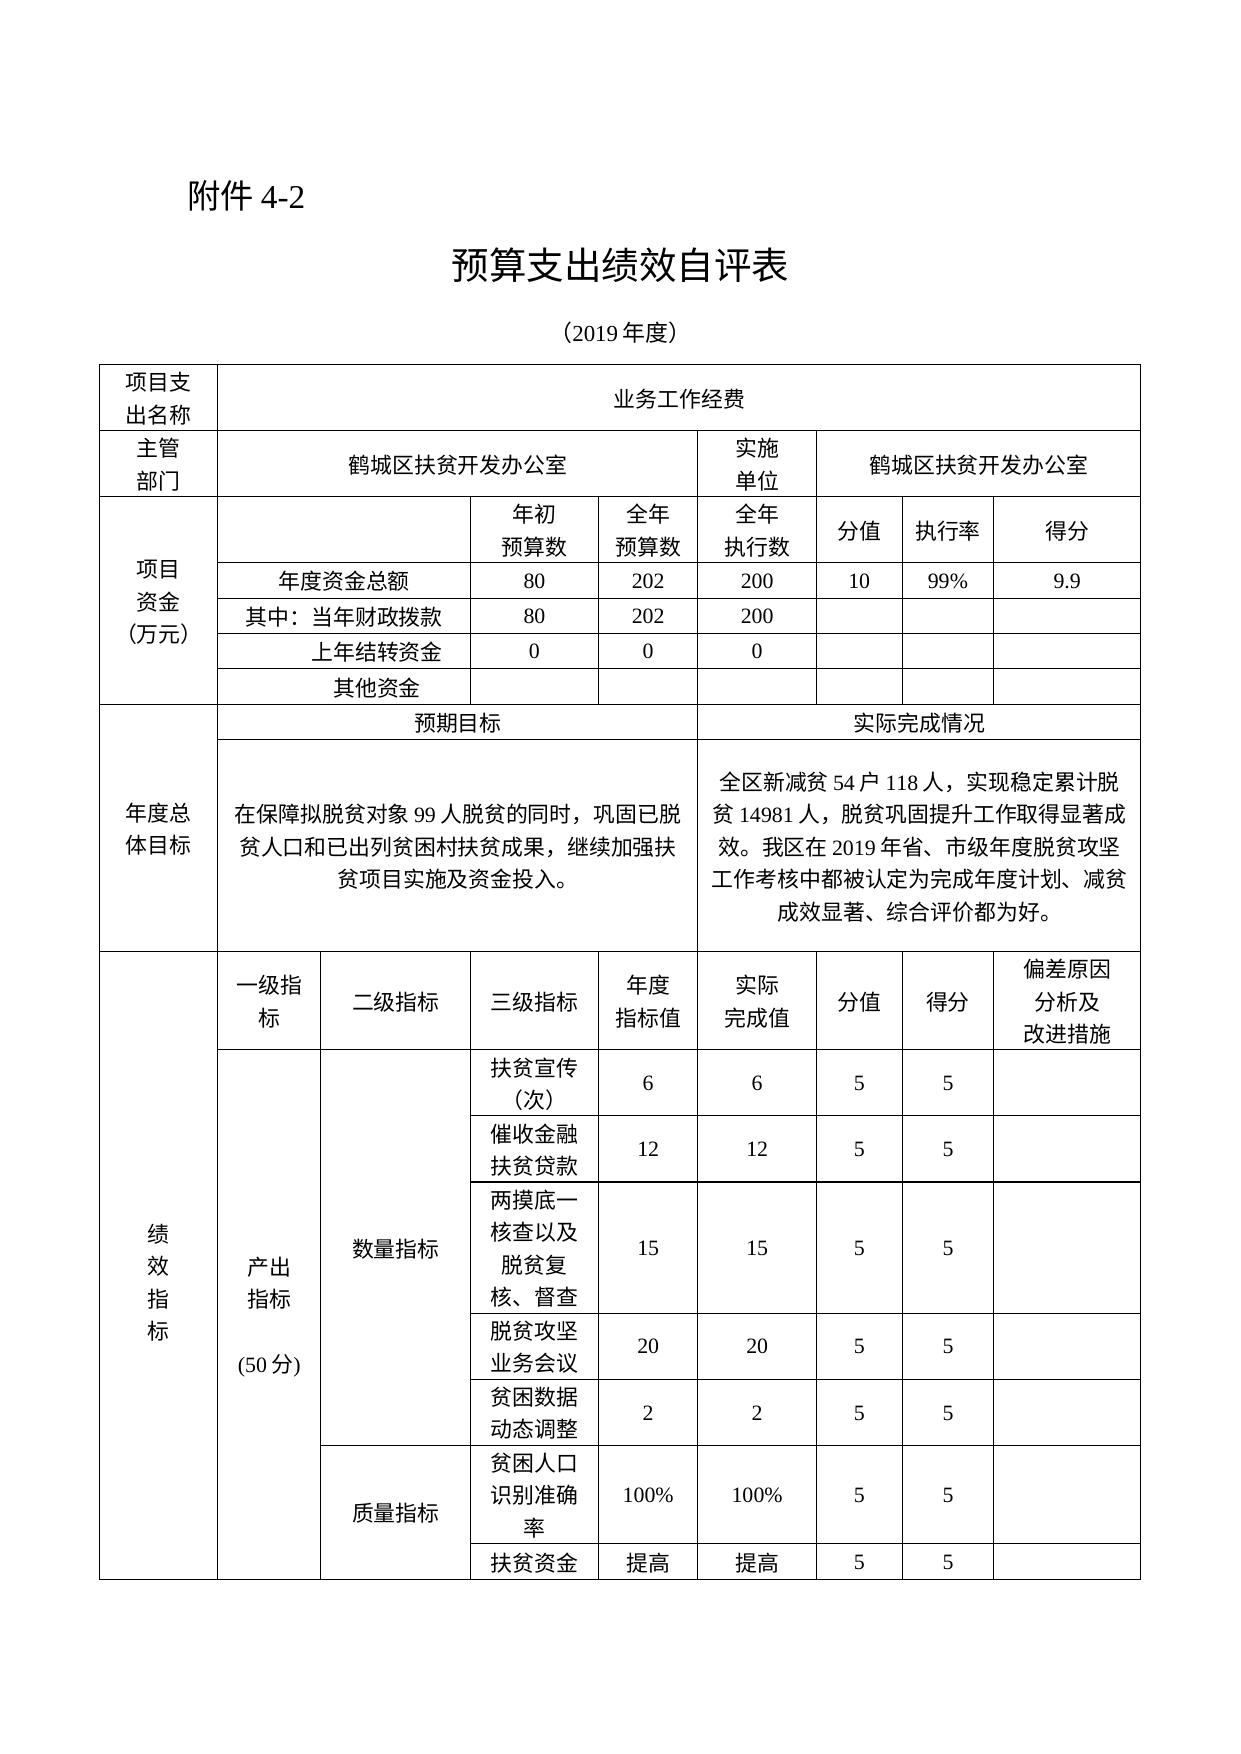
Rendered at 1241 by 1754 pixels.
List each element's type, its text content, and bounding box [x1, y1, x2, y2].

table_cell 其他资金 [218, 669, 470, 704]
table_cell 偏差原因 分析及 改进措施 [994, 952, 1140, 1049]
table_cell 项目 资金 （万元） [100, 497, 217, 704]
table_cell 得分 [994, 497, 1140, 562]
table_cell 5 [903, 1314, 993, 1378]
table_cell 预期目标 [218, 705, 697, 739]
table_cell [471, 669, 598, 704]
table_cell 200 [698, 563, 816, 597]
table_cell 在保障拟脱贫对象99人脱贫的同时，巩固已脱贫人口和已出列贫困村扶贫成果，继续加强扶贫项目实施及资金投入。 [218, 740, 697, 951]
table_cell 202 [599, 599, 697, 633]
table_cell [903, 669, 993, 704]
table_cell 5 [903, 1446, 993, 1543]
table_cell 两摸底一核查以及脱贫复核、督查 [471, 1183, 598, 1312]
table_cell [994, 1116, 1140, 1181]
table_cell 0 [698, 634, 816, 668]
table_cell 5 [903, 1380, 993, 1444]
table_cell [994, 1314, 1140, 1378]
table_cell 5 [817, 1544, 902, 1578]
table_cell 全年 执行数 [698, 497, 816, 562]
table_cell 全年 预算数 [599, 497, 697, 562]
table_cell 12 [698, 1116, 816, 1181]
table_cell [599, 669, 697, 704]
table_cell 202 [599, 563, 697, 597]
table_cell [994, 599, 1140, 633]
table_cell 全区新减贫54户118人，实现稳定累计脱贫14981人，脱贫巩固提升工作取得显著成效。我区在2019年省、市级年度脱贫攻坚工作考核中都被认定为完成年度计划、减贫成效显著、综合评价都为好。 [698, 740, 1140, 951]
table_cell 20 [599, 1314, 697, 1378]
table_cell 催收金融扶贫贷款 [471, 1116, 598, 1181]
table_cell 100% [698, 1446, 816, 1543]
table_cell 5 [817, 1380, 902, 1444]
table_cell [817, 599, 902, 633]
table_cell 80 [471, 563, 598, 597]
table_cell 年度 指标值 [599, 952, 697, 1049]
table_cell 贫困数据动态调整 [471, 1380, 598, 1444]
table_cell 质量指标 [321, 1446, 470, 1578]
table_cell [817, 634, 902, 668]
table_cell 100% [599, 1446, 697, 1543]
table_cell 实际完成情况 [698, 705, 1140, 739]
table_cell 年初 预算数 [471, 497, 598, 562]
table_cell 其中：当年财政拨款 [218, 599, 470, 633]
table_cell 二级指标 [321, 952, 470, 1049]
table_cell [994, 1183, 1140, 1312]
table_cell 12 [599, 1116, 697, 1181]
table_cell 200 [698, 599, 816, 633]
table_cell 上年结转资金 [218, 634, 470, 668]
table_cell [994, 1050, 1140, 1115]
table_cell 5 [903, 1544, 993, 1578]
table_cell 2 [698, 1380, 816, 1444]
table_cell 实施 单位 [698, 431, 816, 496]
table_cell 得分 [903, 952, 993, 1049]
table_cell 99% [903, 563, 993, 597]
table_cell 年度资金总额 [218, 563, 470, 597]
table_cell [698, 669, 816, 704]
table_cell 脱贫攻坚业务会议 [471, 1314, 598, 1378]
table_cell 5 [817, 1116, 902, 1181]
table_cell 15 [599, 1183, 697, 1312]
table_cell 数量指标 [321, 1050, 470, 1444]
table_cell 三级指标 [471, 952, 598, 1049]
table_cell [994, 634, 1140, 668]
table_cell 项目支 出名称 [100, 365, 217, 430]
table_cell 贫困人口识别准确率 [471, 1446, 598, 1543]
table_cell [994, 1446, 1140, 1543]
table_cell 5 [903, 1050, 993, 1115]
table_cell [903, 634, 993, 668]
table_cell [817, 669, 902, 704]
table_cell 分值 [817, 952, 902, 1049]
table_cell [994, 1544, 1140, 1578]
table_cell 9.9 [994, 563, 1140, 597]
table_cell 分值 [817, 497, 902, 562]
table_cell 5 [817, 1183, 902, 1312]
table_cell 主管 部门 [100, 431, 217, 496]
table_cell 5 [817, 1446, 902, 1543]
table_cell 产出 指标 (50分) [218, 1050, 320, 1578]
table_cell 6 [599, 1050, 697, 1115]
table_cell 20 [698, 1314, 816, 1378]
text 附件4-2 [187, 162, 1053, 227]
table_cell （2019年度） [99, 299, 1141, 364]
table_cell 6 [698, 1050, 816, 1115]
table_cell 5 [817, 1314, 902, 1378]
table_cell 执行率 [903, 497, 993, 562]
table_cell 扶贫资金效益 [471, 1544, 598, 1578]
table_cell 5 [903, 1116, 993, 1181]
table_cell 一级指标 [218, 952, 320, 1049]
table_header 预算支出绩效自评表 [99, 227, 1141, 299]
table_cell 10 [817, 563, 902, 597]
table_cell 0 [599, 634, 697, 668]
table_cell 5 [817, 1050, 902, 1115]
table_cell 业务工作经费 [218, 365, 1140, 430]
table_cell 鹤城区扶贫开发办公室 [218, 431, 697, 496]
table_cell [218, 497, 470, 562]
table_cell [994, 669, 1140, 704]
table_cell 扶贫宣传（次） [471, 1050, 598, 1115]
table_cell 实际 完成值 [698, 952, 816, 1049]
table_cell 15 [698, 1183, 816, 1312]
table_cell 2 [599, 1380, 697, 1444]
table_cell 5 [903, 1183, 993, 1312]
table_cell [903, 599, 993, 633]
table_cell 鹤城区扶贫开发办公室 [817, 431, 1140, 496]
table_cell 绩 效 指 标 [100, 952, 217, 1578]
table_cell 年度总 体目标 [100, 705, 217, 951]
table_cell 80 [471, 599, 598, 633]
table_cell 提高 [698, 1544, 816, 1578]
table_cell 提高 [599, 1544, 697, 1578]
table_cell 0 [471, 634, 598, 668]
table_cell [994, 1380, 1140, 1444]
